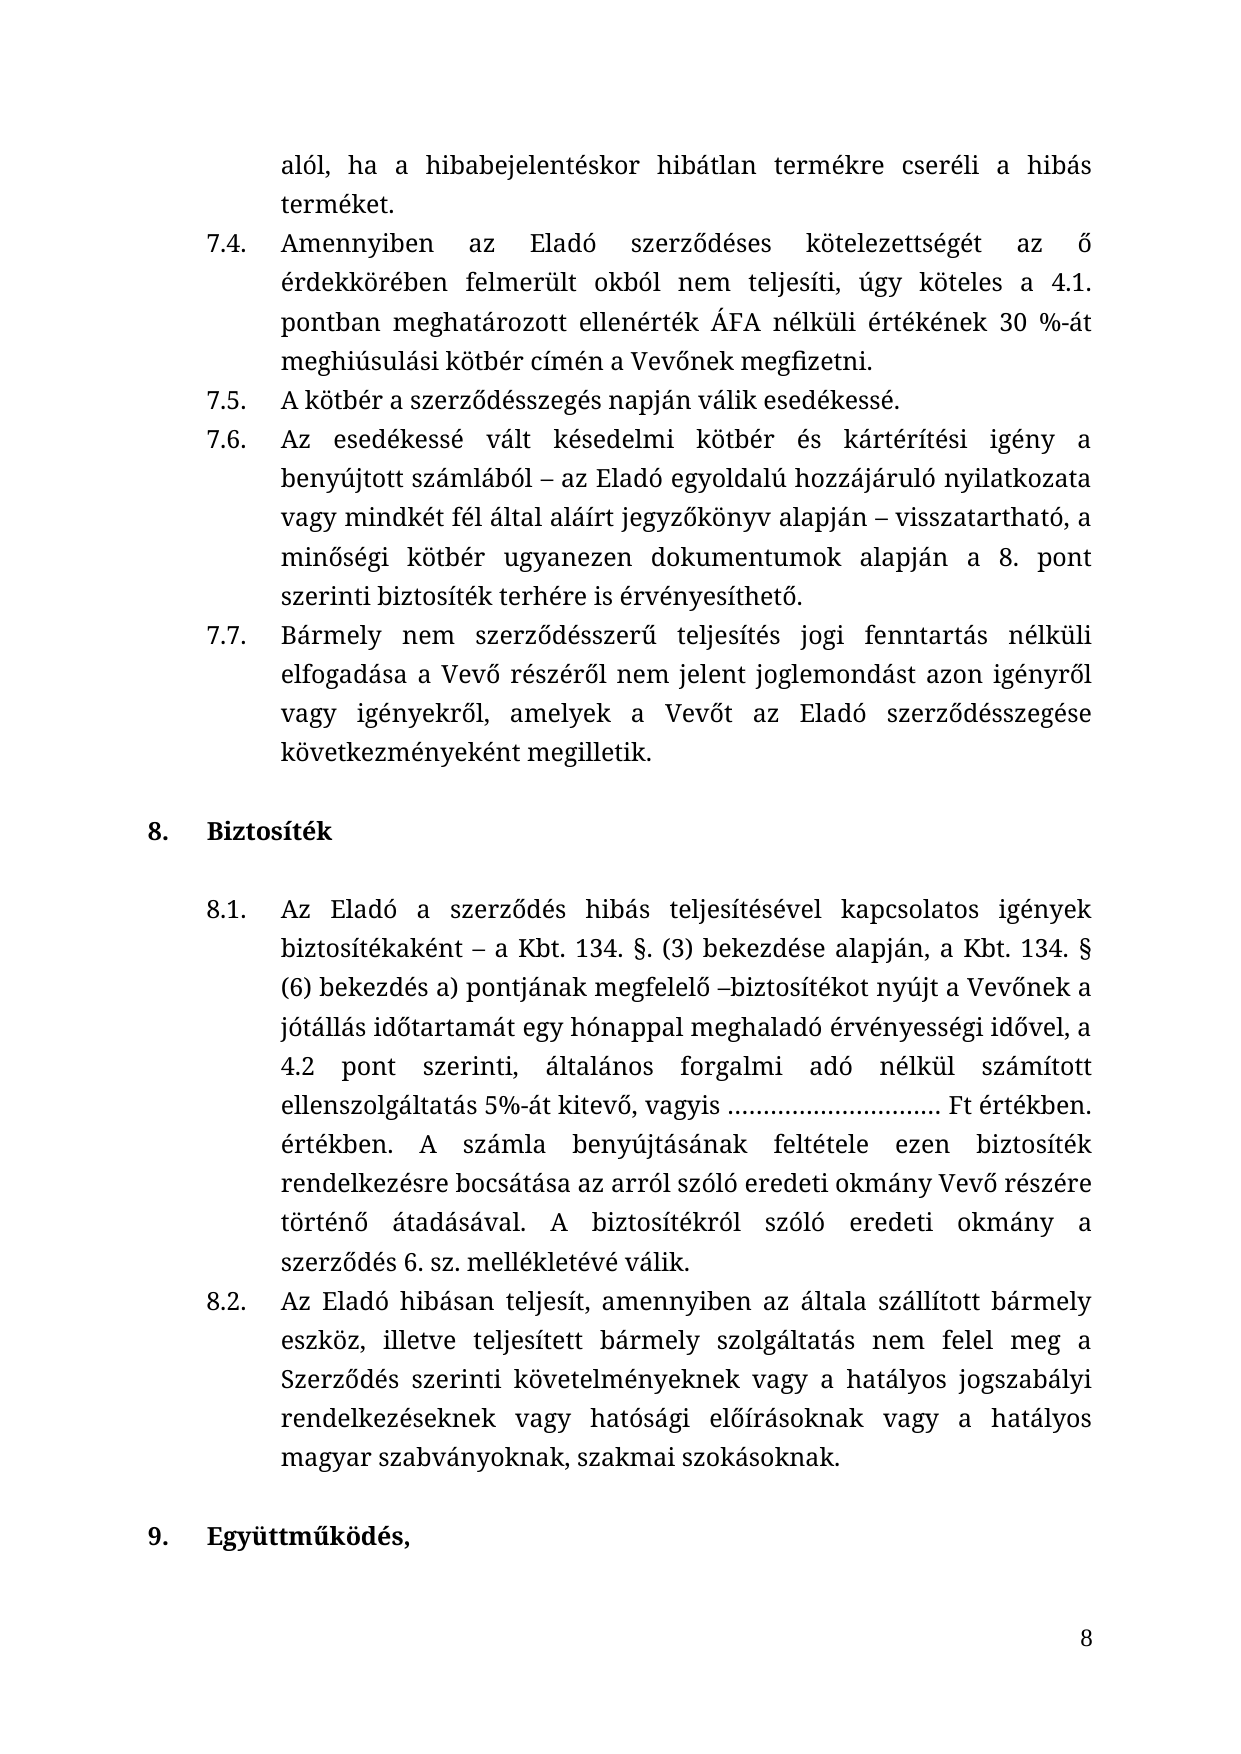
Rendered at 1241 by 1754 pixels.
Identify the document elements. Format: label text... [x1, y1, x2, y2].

list Amennyiben az Eladó szerződéses kötelezettségét az ő érdekkörében felmerült okból nem teljesíti, úgy köteles a 4.1. pontban meghatározott ellenérték ÁFA nélküli értékének 30 %-át meghiúsulási kötbér címén a Vevőnek megfizetni. [206, 226, 1093, 377]
list Az Eladó hibásan teljesít, amennyiben az általa szállított bármely eszköz, illetve teljesített bármely szolgáltatás nem felel meg a Szerződés szerinti követelményeknek vagy a hatályos jogszabályi rendelkezéseknek vagy hatósági előírásoknak vagy a hatályos magyar szabványoknak, szakmai szokásoknak. [206, 1283, 1093, 1474]
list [206, 148, 1093, 221]
list Az Eladó a szerződés hibás teljesítésével kapcsolatos igények biztosítékaként – a Kbt. 134. §. (3) bekezdése alapján, a Kbt. 134. § (6) bekezdés a) pontjának megfelelő –biztosítékot nyújt a Vevőnek a jótállás időtartamát egy hónappal meghaladó érvényességi idővel, a 4.2 pont szerinti, általános forgalmi adó nélkül számított ellenszolgáltatás 5%-át kitevő, vagyis ………………………… Ft értékben. értékben. A számla benyújtásának feltétele ezen biztosíték rendelkezésre bocsátása az arról szóló eredeti okmány Vevő részére történő átadásával. A biztosítékról szóló eredeti okmány a szerződés 6. sz. mellékletévé válik. [206, 892, 1093, 1278]
list Biztosíték [148, 813, 1093, 847]
list Bármely nem szerződésszerű teljesítés jogi fenntartás nélküli elfogadása a Vevő részéről nem jelent joglemondást azon igényről vagy igényekről, amelyek a Vevőt az Eladó szerződésszegése következményeként megilletik. [206, 618, 1093, 769]
list Együttműködés, [148, 1518, 1093, 1552]
list Az esedékessé vált késedelmi kötbér és kártérítési igény a benyújtott számlából – az Eladó egyoldalú hozzájáruló nyilatkozata vagy mindkét fél által aláírt jegyzőkönyv alapján – visszatartható, a minőségi kötbér ugyanezen dokumentumok alapján a 8. pont szerinti biztosíték terhére is érvényesíthető. [206, 422, 1093, 612]
list A kötbér a szerződésszegés napján válik esedékessé. [206, 383, 1093, 417]
